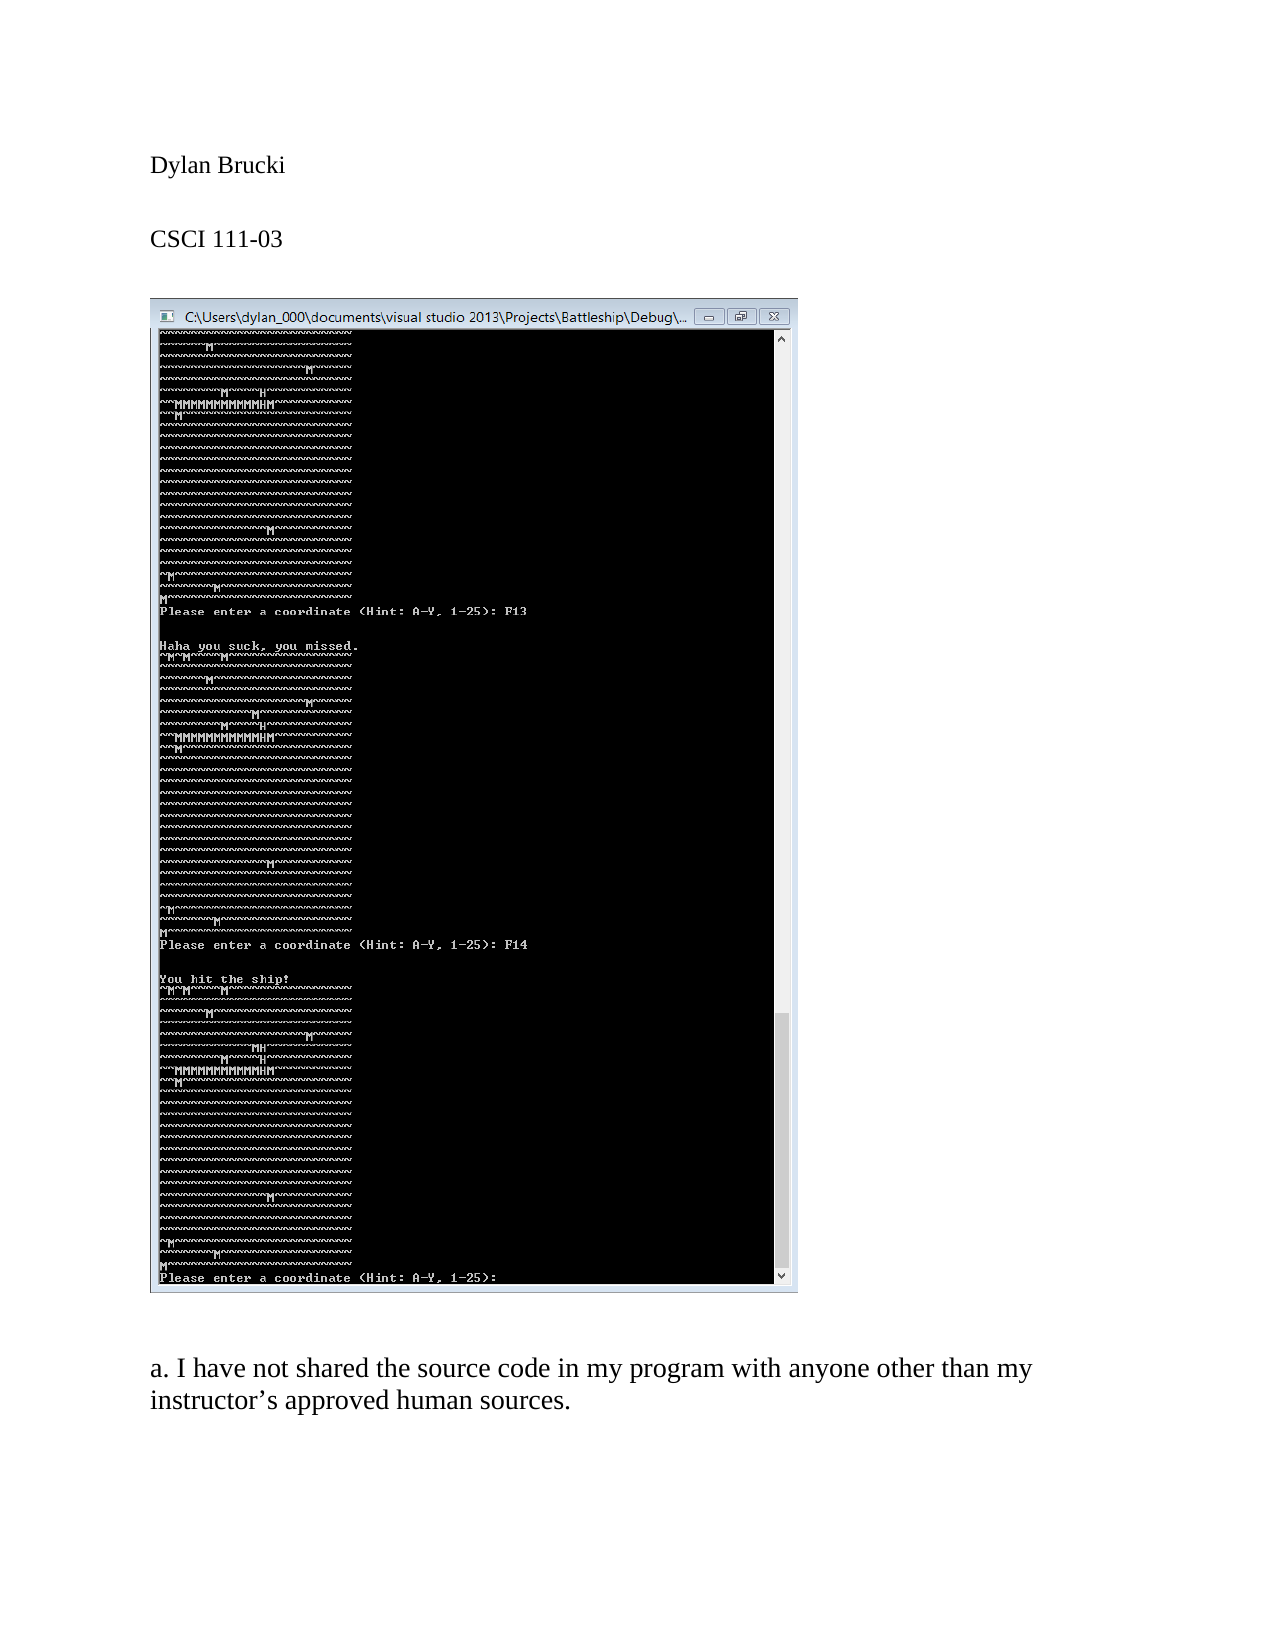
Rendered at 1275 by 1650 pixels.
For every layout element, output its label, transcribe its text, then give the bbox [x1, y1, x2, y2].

text Dylan Brucki [150, 150, 1125, 179]
text a. I have not shared the source code in my program with anyone other than my instructor’s approved human sources. [150, 1351, 1125, 1416]
text CSCI 111-03 [150, 224, 1125, 253]
